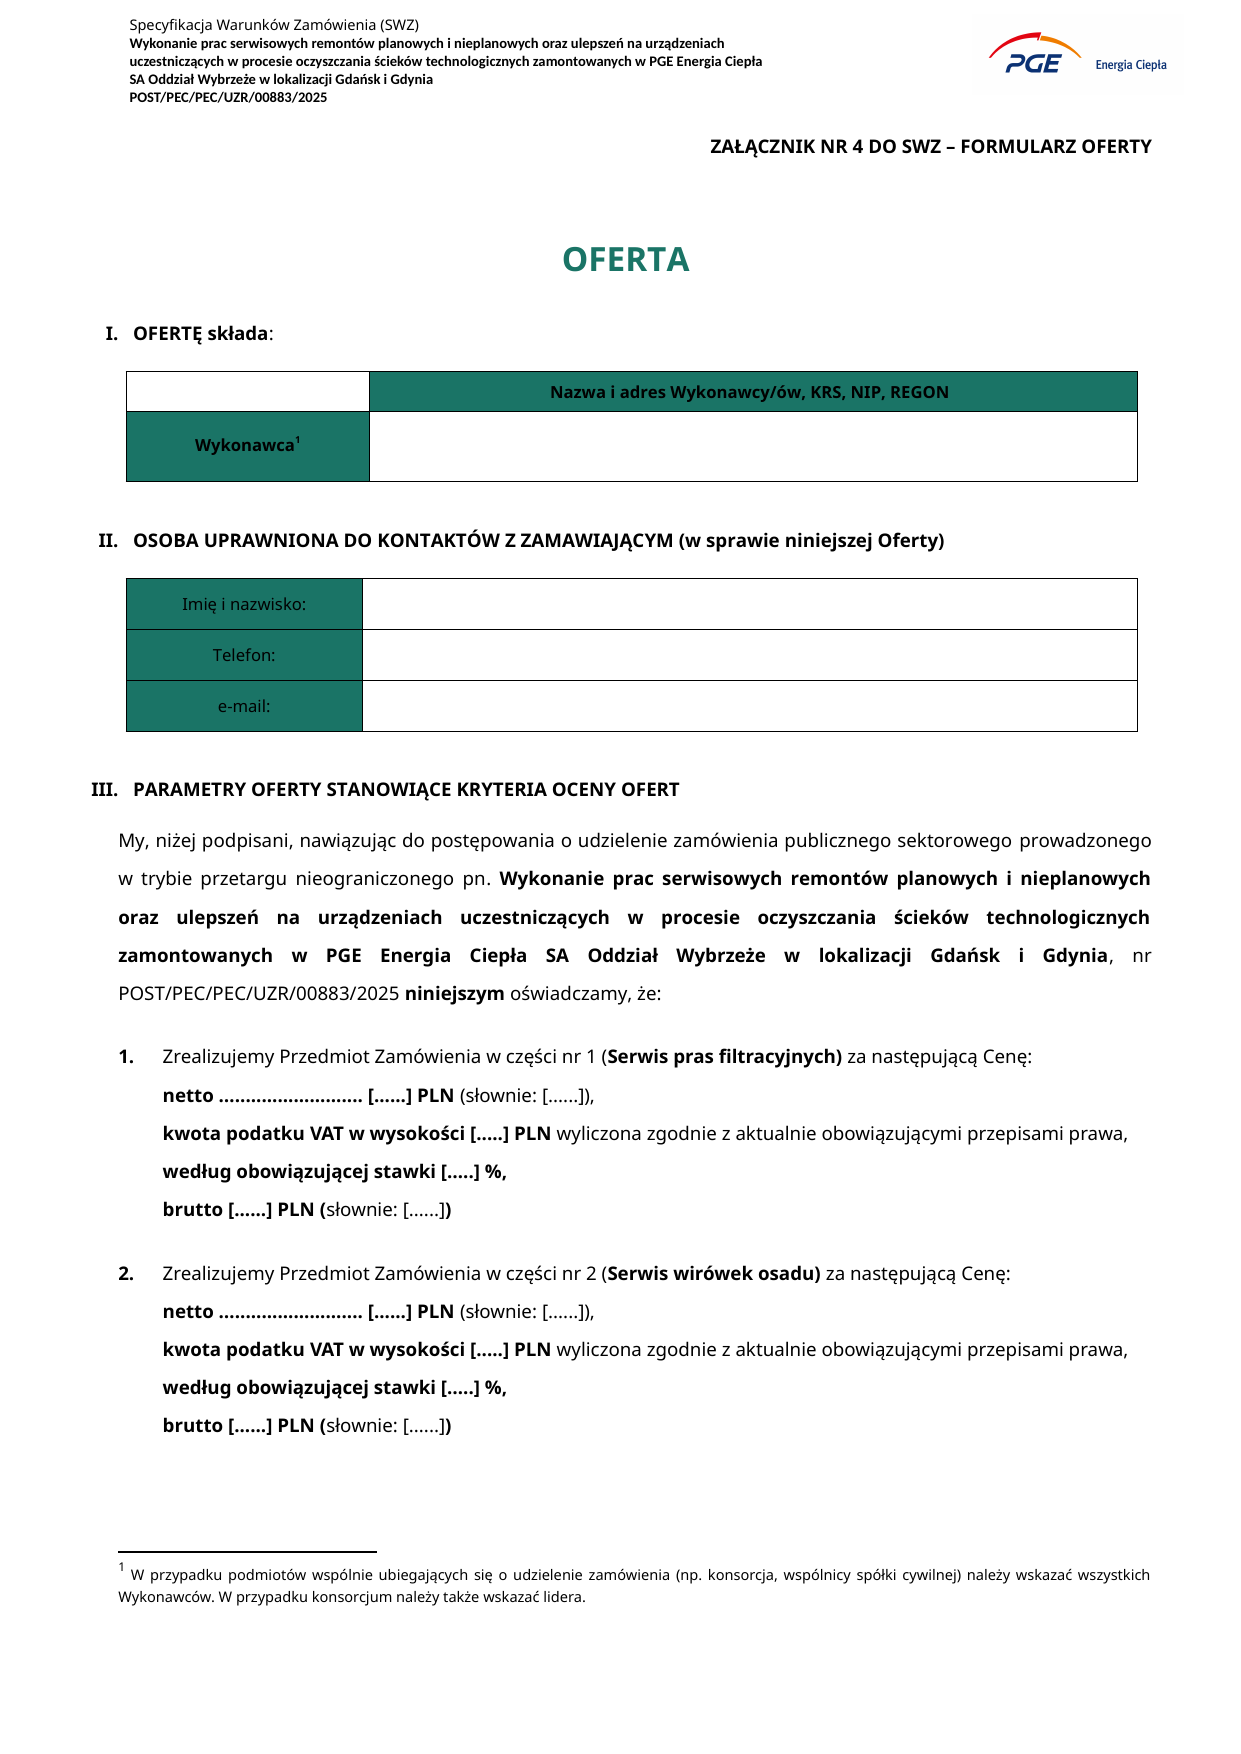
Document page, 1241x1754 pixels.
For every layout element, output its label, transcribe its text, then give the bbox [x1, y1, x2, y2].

table_header [127, 372, 369, 411]
text OFERTA [99, 235, 1152, 281]
table_cell [363, 630, 1137, 680]
table_cell Telefon: [127, 630, 362, 680]
list Zrealizujemy Przedmiot Zamówienia w części nr 2 (Serwis wirówek osadu) za następującą Cenę: [118, 1260, 1152, 1285]
table_header Nazwa i adres Wykonawcy/ów, KRS, NIP, REGON [370, 372, 1137, 411]
table_cell e-mail: [127, 681, 362, 731]
table_cell [370, 412, 1137, 481]
list według obowiązującej stawki […..] %, [162, 1158, 1152, 1184]
list OSOBA uprawniona DO KONTAKTÓW z zamawiającym (w sprawie niniejszej Oferty) [118, 527, 1152, 553]
table_cell Wykonawca [127, 412, 369, 481]
text My, niżej podpisani, nawiązując do postępowania o udzielenie zamówienia publicznego sektorowego prowadzonego w trybie przetargu nieograniczonego pn. Wykonanie prac serwisowych remontów planowych i nieplanowych oraz ulepszeń na urządzeniach uczestniczących w procesie oczyszczania ścieków technologicznych zamontowanych w PGE Energia Ciepła SA Oddział Wybrzeże w lokalizacji Gdańsk i Gdynia, nr POST/PEC/PEC/UZR/00883/2025 niniejszym oświadczamy, że: [118, 827, 1152, 1006]
list kwota podatku VAT w wysokości [.....] PLN wyliczona zgodnie z aktualnie obowiązującymi przepisami prawa, [162, 1336, 1152, 1362]
list kwota podatku VAT w wysokości [.....] PLN wyliczona zgodnie z aktualnie obowiązującymi przepisami prawa, [162, 1120, 1152, 1146]
list Zrealizujemy Przedmiot Zamówienia w części nr 1 (Serwis pras filtracyjnych) za następującą Cenę: [118, 1044, 1152, 1069]
table_cell [363, 681, 1137, 731]
list brutto [......] PLN (słownie: [......]) [162, 1413, 1152, 1438]
list Ofertę składa: [118, 320, 1152, 346]
list według obowiązującej stawki […..] %, [162, 1374, 1152, 1400]
list netto …........................ [......] PLN (słownie: [......]), [162, 1082, 1152, 1107]
table_header Imię i nazwisko: [127, 579, 362, 629]
picture [971, 14, 1184, 95]
list brutto [......] PLN (słownie: [......]) [162, 1197, 1152, 1222]
list netto …........................ [......] PLN (słownie: [......]), [162, 1298, 1152, 1323]
table_header [363, 579, 1137, 629]
list PARAMETRY OFERTY STANOWIĄCE KRYTERIA OCENY OFERT [118, 777, 1152, 802]
text ZAŁĄCZNIK NR 4 DO SWZ – FORMULARZ OFERTY [118, 133, 1152, 158]
